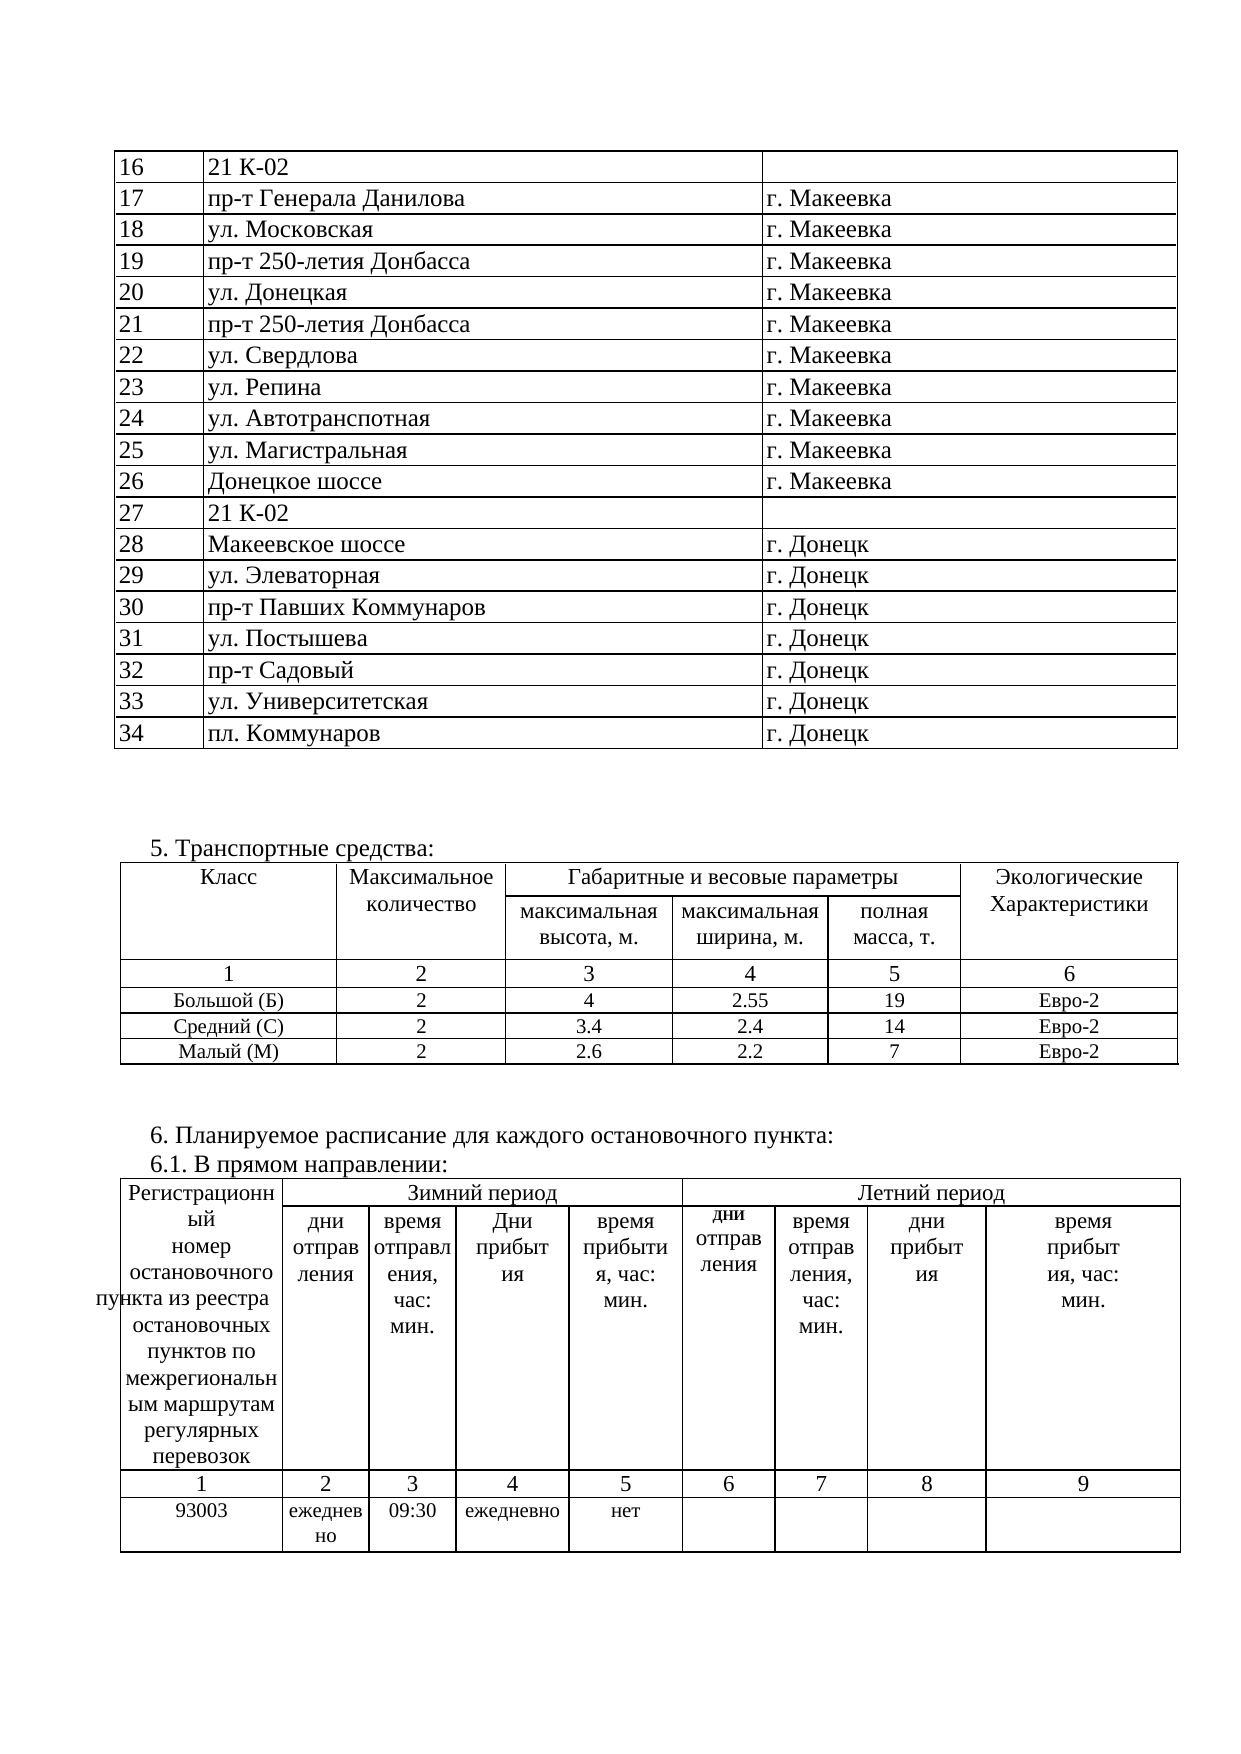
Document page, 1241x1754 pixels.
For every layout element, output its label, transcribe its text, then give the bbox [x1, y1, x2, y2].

table_cell г. Макеевка [763, 465, 1177, 496]
table_cell полная масса, т. [829, 897, 960, 958]
table_cell 2 [337, 988, 505, 1012]
table_cell 30 [115, 591, 203, 622]
table_cell Большой (Б) [121, 988, 336, 1012]
table_cell г. Донецк [763, 590, 1177, 622]
table_header Максимальное количество [337, 863, 505, 958]
table_cell 28 [115, 529, 203, 559]
table_cell дни прибыт ия [868, 1207, 985, 1469]
table_header Экологические Характеристики [961, 863, 1177, 958]
table_cell пр-т 250-летия Донбасса [204, 309, 762, 339]
table_cell 3 [506, 960, 672, 986]
table_cell 6 [683, 1471, 774, 1497]
table_cell 3 [370, 1471, 455, 1497]
table_cell 29 [115, 560, 203, 590]
table_cell 2 [283, 1471, 368, 1497]
table_cell г. Макеевка [763, 370, 1177, 402]
table_cell нет [570, 1498, 682, 1551]
table_cell Макеевское шоссе [204, 529, 762, 559]
table_cell 1 [121, 1471, 282, 1497]
table_cell 2.2 [673, 1039, 827, 1063]
table_cell 18 [115, 214, 203, 244]
table_cell 19 [829, 988, 960, 1012]
table_cell 21 [115, 308, 203, 339]
table_cell ул. Магистральная [204, 435, 762, 464]
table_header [121, 1179, 282, 1469]
table_cell Средний (С) [121, 1014, 336, 1038]
table_cell 21 К-02 [204, 498, 762, 527]
table_cell 2.4 [673, 1014, 827, 1038]
table_cell 2 [337, 1039, 505, 1063]
table_cell время прибыти я, час: мин. [570, 1207, 682, 1469]
table_cell 2 [337, 1014, 505, 1038]
table_cell ул. Автотранспотная [204, 403, 762, 433]
table_cell пр-т Павших Коммунаров [204, 592, 762, 622]
table_cell г. Макеевка [763, 402, 1177, 433]
table_cell время отправ ления, час: мин. [776, 1207, 867, 1469]
table_cell г. Макеевка [763, 276, 1177, 307]
table_cell 31 [115, 623, 203, 653]
table_cell 21 К-02 [204, 152, 762, 181]
table_cell 1 [121, 960, 336, 986]
table_cell 24 [115, 403, 203, 433]
text 5. Транспортные средства: [150, 833, 1090, 862]
table_cell время прибыт ия, час: мин. [987, 1207, 1180, 1469]
table_cell 19 [115, 245, 203, 276]
table_cell Малый (М) [121, 1039, 336, 1063]
table_cell г. Донецк [763, 685, 1177, 716]
table_cell г. Донецк [763, 622, 1177, 653]
table_cell 5 [570, 1471, 682, 1497]
table_header Класс [121, 863, 336, 958]
table_cell максимальная ширина, м. [673, 897, 827, 958]
table_cell ул. Репина [204, 372, 762, 402]
table_cell [763, 152, 1177, 181]
table_cell 9 [987, 1471, 1180, 1497]
table_cell 20 [115, 277, 203, 307]
table_cell 6 [961, 960, 1177, 986]
table_cell [987, 1498, 1180, 1551]
table_cell [763, 496, 1177, 527]
table_cell 14 [829, 1014, 960, 1038]
table_cell г. Макеевка [763, 181, 1177, 213]
table_cell г. Макеевка [763, 244, 1177, 276]
table_cell 3.4 [506, 1014, 672, 1038]
table_cell ул. Постышева [204, 623, 762, 653]
table_cell г. Макеевка [763, 339, 1177, 370]
table_cell [868, 1498, 985, 1551]
table_cell Евро-2 [961, 1014, 1177, 1038]
table_cell 27 [115, 497, 203, 527]
table_cell 2.6 [506, 1039, 672, 1063]
table_cell ул. Донецкая [204, 277, 762, 307]
table_cell Донецкое шоссе [204, 466, 762, 496]
table_header Летний период [683, 1179, 1180, 1205]
table_cell ул. Свердлова [204, 340, 762, 370]
table_cell г. Донецк [763, 716, 1177, 748]
table_cell г. Макеевка [763, 213, 1177, 244]
table_cell г. Донецк [763, 528, 1177, 559]
table_cell 93003 [121, 1498, 282, 1551]
table_cell г. Донецк [763, 653, 1177, 685]
table_cell 22 [115, 340, 203, 370]
table_cell дни отправ ления [283, 1207, 368, 1469]
table_cell 09:30 [370, 1498, 455, 1551]
table_cell ежедневно [457, 1498, 568, 1551]
table_cell 16 [115, 152, 203, 181]
table_cell 26 [115, 466, 203, 496]
table_cell г. Донецк [763, 559, 1177, 590]
table_cell 25 [115, 434, 203, 464]
table_cell Евро-2 [961, 988, 1177, 1012]
table_cell пр-т 250-летия Донбасса [204, 246, 762, 276]
table_cell Евро-2 [961, 1039, 1177, 1063]
table_cell 4 [673, 960, 827, 986]
table_cell [776, 1498, 867, 1551]
table_cell [683, 1498, 774, 1551]
table_cell 2 [337, 960, 505, 986]
table_cell 7 [829, 1039, 960, 1063]
table_cell 2.55 [673, 988, 827, 1012]
table_cell 17 [115, 183, 203, 213]
table_header Зимний период [283, 1179, 682, 1205]
table_cell ул. Элеваторная [204, 561, 762, 590]
table_cell ул. Университетская [204, 686, 762, 716]
table_header Габаритные и весовые параметры [506, 863, 960, 895]
table_cell 4 [506, 988, 672, 1012]
table_cell Дни прибыт ия [457, 1207, 568, 1469]
table_cell ДНИ отправ ления [683, 1207, 774, 1469]
table_cell 32 [115, 654, 203, 685]
table_cell 23 [115, 371, 203, 402]
table_cell время отправл ения, час: мин. [370, 1207, 455, 1469]
table_cell г. Макеевка [763, 307, 1177, 339]
text 6.1. В прямом направлении: [150, 1149, 1090, 1177]
table_cell 7 [776, 1471, 867, 1497]
table_cell 34 [115, 717, 203, 748]
table_cell пл. Коммунаров [204, 718, 762, 748]
table_cell г. Макеевка [763, 433, 1177, 464]
table_cell пр-т Генерала Данилова [204, 183, 762, 213]
text 6. Планируемое расписание для каждого остановочного пункта: [150, 1120, 1090, 1149]
table_cell максимальная высота, м. [506, 897, 672, 958]
table_cell 33 [115, 686, 203, 716]
table_cell 5 [829, 960, 960, 986]
table_cell пр-т Садовый [204, 655, 762, 685]
table_cell 8 [868, 1471, 985, 1497]
table_cell ул. Московская [204, 215, 762, 244]
table_cell ежедневно [283, 1498, 368, 1551]
table_cell 4 [457, 1471, 568, 1497]
